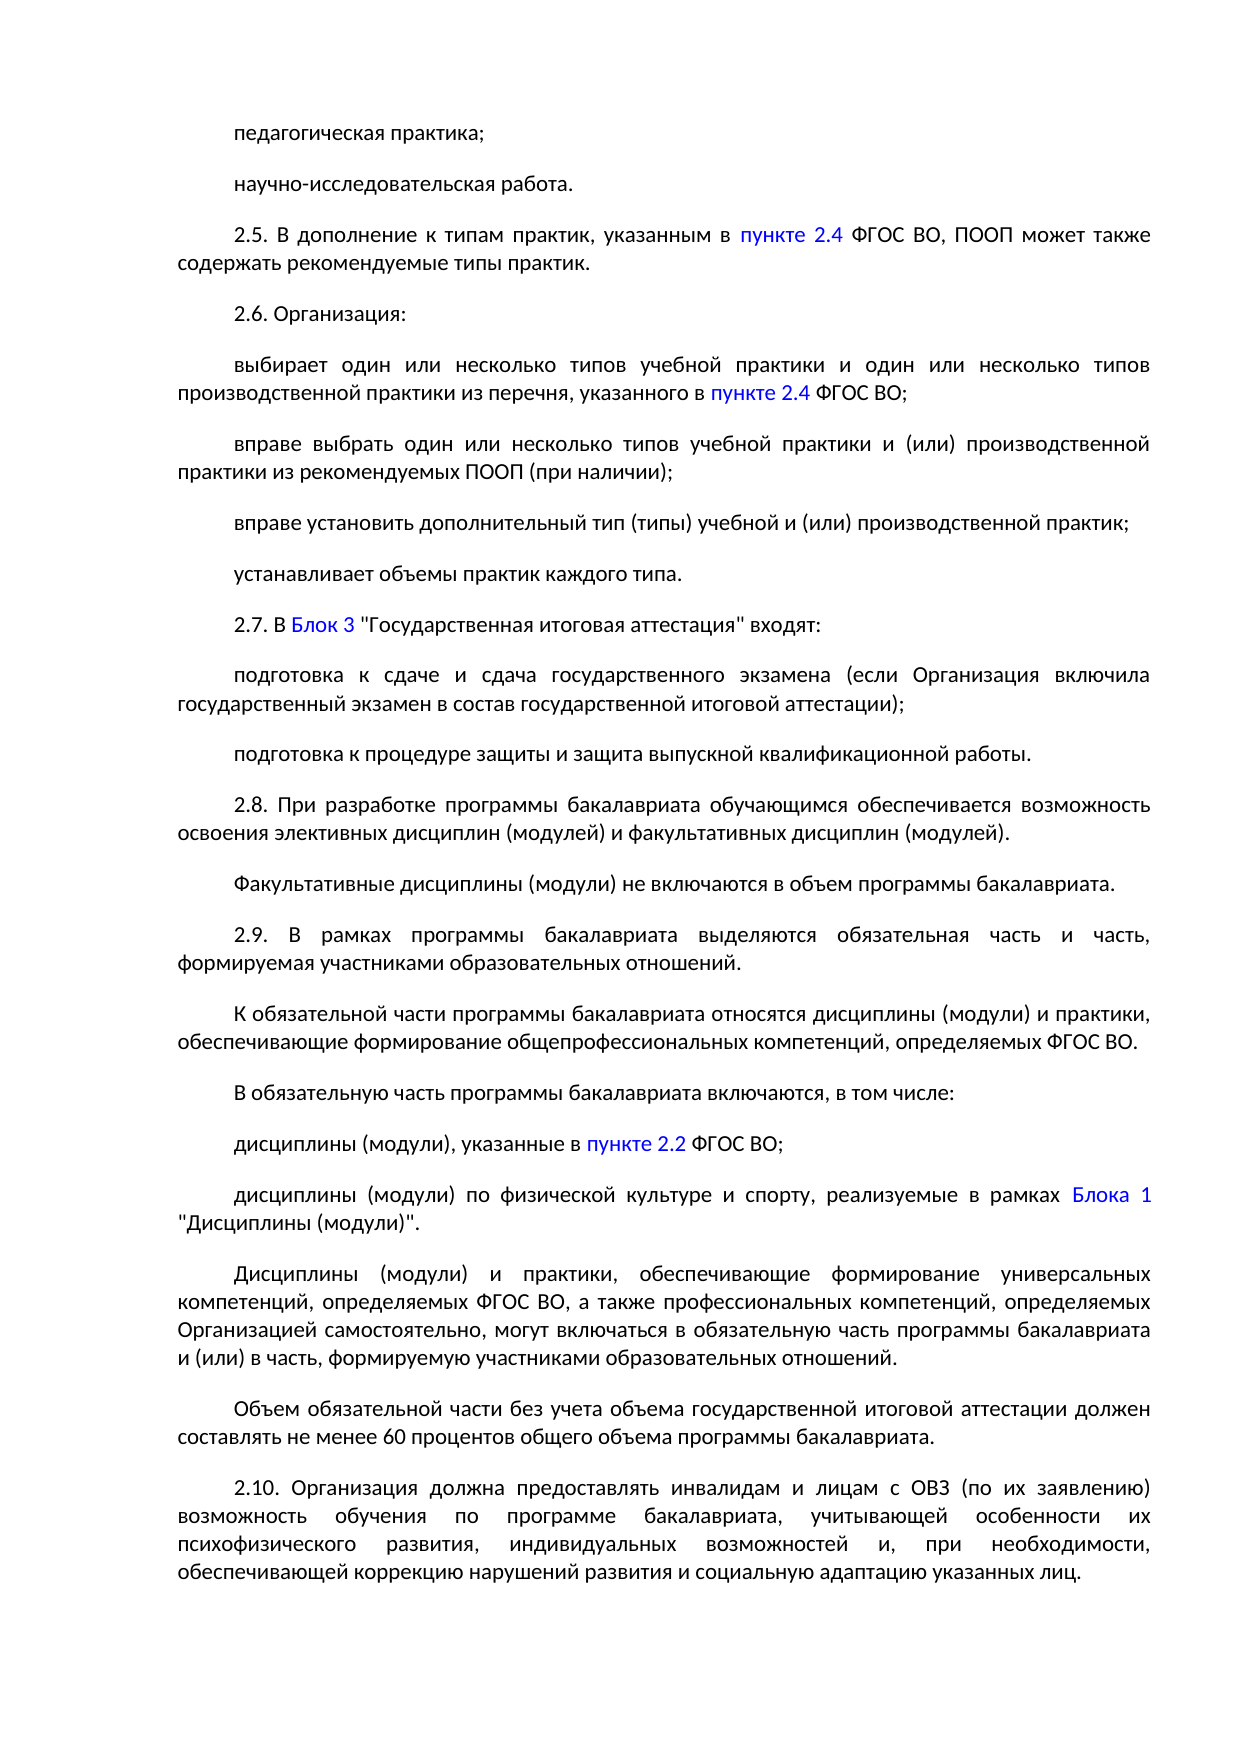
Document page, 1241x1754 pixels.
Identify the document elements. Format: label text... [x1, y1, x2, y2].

text Дисциплины (модули) и практики, обеспечивающие формирование универсальных компетенций, определяемых ФГОС ВО, а также профессиональных компетенций, определяемых Организацией самостоятельно, могут включаться в обязательную часть программы бакалавриата и (или) в часть, формируемую участниками образовательных отношений. [177, 1259, 1152, 1371]
text 2.5. В дополнение к типам практик, указанным в пункте 2.4 ФГОС ВО, ПООП может также содержать рекомендуемые типы практик. [177, 220, 1152, 276]
text Факультативные дисциплины (модули) не включаются в объем программы бакалавриата. [177, 869, 1152, 897]
text дисциплины (модули), указанные в пункте 2.2 ФГОС ВО; [177, 1129, 1152, 1157]
text вправе установить дополнительный тип (типы) учебной и (или) производственной практик; [177, 508, 1152, 536]
text дисциплины (модули) по физической культуре и спорту, реализуемые в рамках Блока 1 "Дисциплины (модули)". [177, 1180, 1152, 1236]
text устанавливает объемы практик каждого типа. [177, 559, 1152, 587]
text 2.10. Организация должна предоставлять инвалидам и лицам с ОВЗ (по их заявлению) возможность обучения по программе бакалавриата, учитывающей особенности их психофизического развития, индивидуальных возможностей и, при необходимости, обеспечивающей коррекцию нарушений развития и социальную адаптацию указанных лиц. [177, 1473, 1152, 1585]
text Объем обязательной части без учета объема государственной итоговой аттестации должен составлять не менее 60 процентов общего объема программы бакалавриата. [177, 1394, 1152, 1450]
text 2.8. При разработке программы бакалавриата обучающимся обеспечивается возможность освоения элективных дисциплин (модулей) и факультативных дисциплин (модулей). [177, 791, 1152, 847]
text выбирает один или несколько типов учебной практики и один или несколько типов производственной практики из перечня, указанного в пункте 2.4 ФГОС ВО; [177, 350, 1152, 406]
text вправе выбрать один или несколько типов учебной практики и (или) производственной практики из рекомендуемых ПООП (при наличии); [177, 429, 1152, 485]
text подготовка к процедуре защиты и защита выпускной квалификационной работы. [177, 739, 1152, 768]
text 2.9. В рамках программы бакалавриата выделяются обязательная часть и часть, формируемая участниками образовательных отношений. [177, 920, 1152, 976]
text 2.6. Организация: [177, 299, 1152, 327]
text педагогическая практика; [177, 118, 1152, 146]
text подготовка к сдаче и сдача государственного экзамена (если Организация включила государственный экзамен в состав государственной итоговой аттестации); [177, 661, 1152, 717]
text К обязательной части программы бакалавриата относятся дисциплины (модули) и практики, обеспечивающие формирование общепрофессиональных компетенций, определяемых ФГОС ВО. [177, 999, 1152, 1055]
text В обязательную часть программы бакалавриата включаются, в том числе: [177, 1078, 1152, 1106]
text 2.7. В Блок 3 "Государственная итоговая аттестация" входят: [177, 610, 1152, 638]
text научно-исследовательская работа. [177, 169, 1152, 197]
